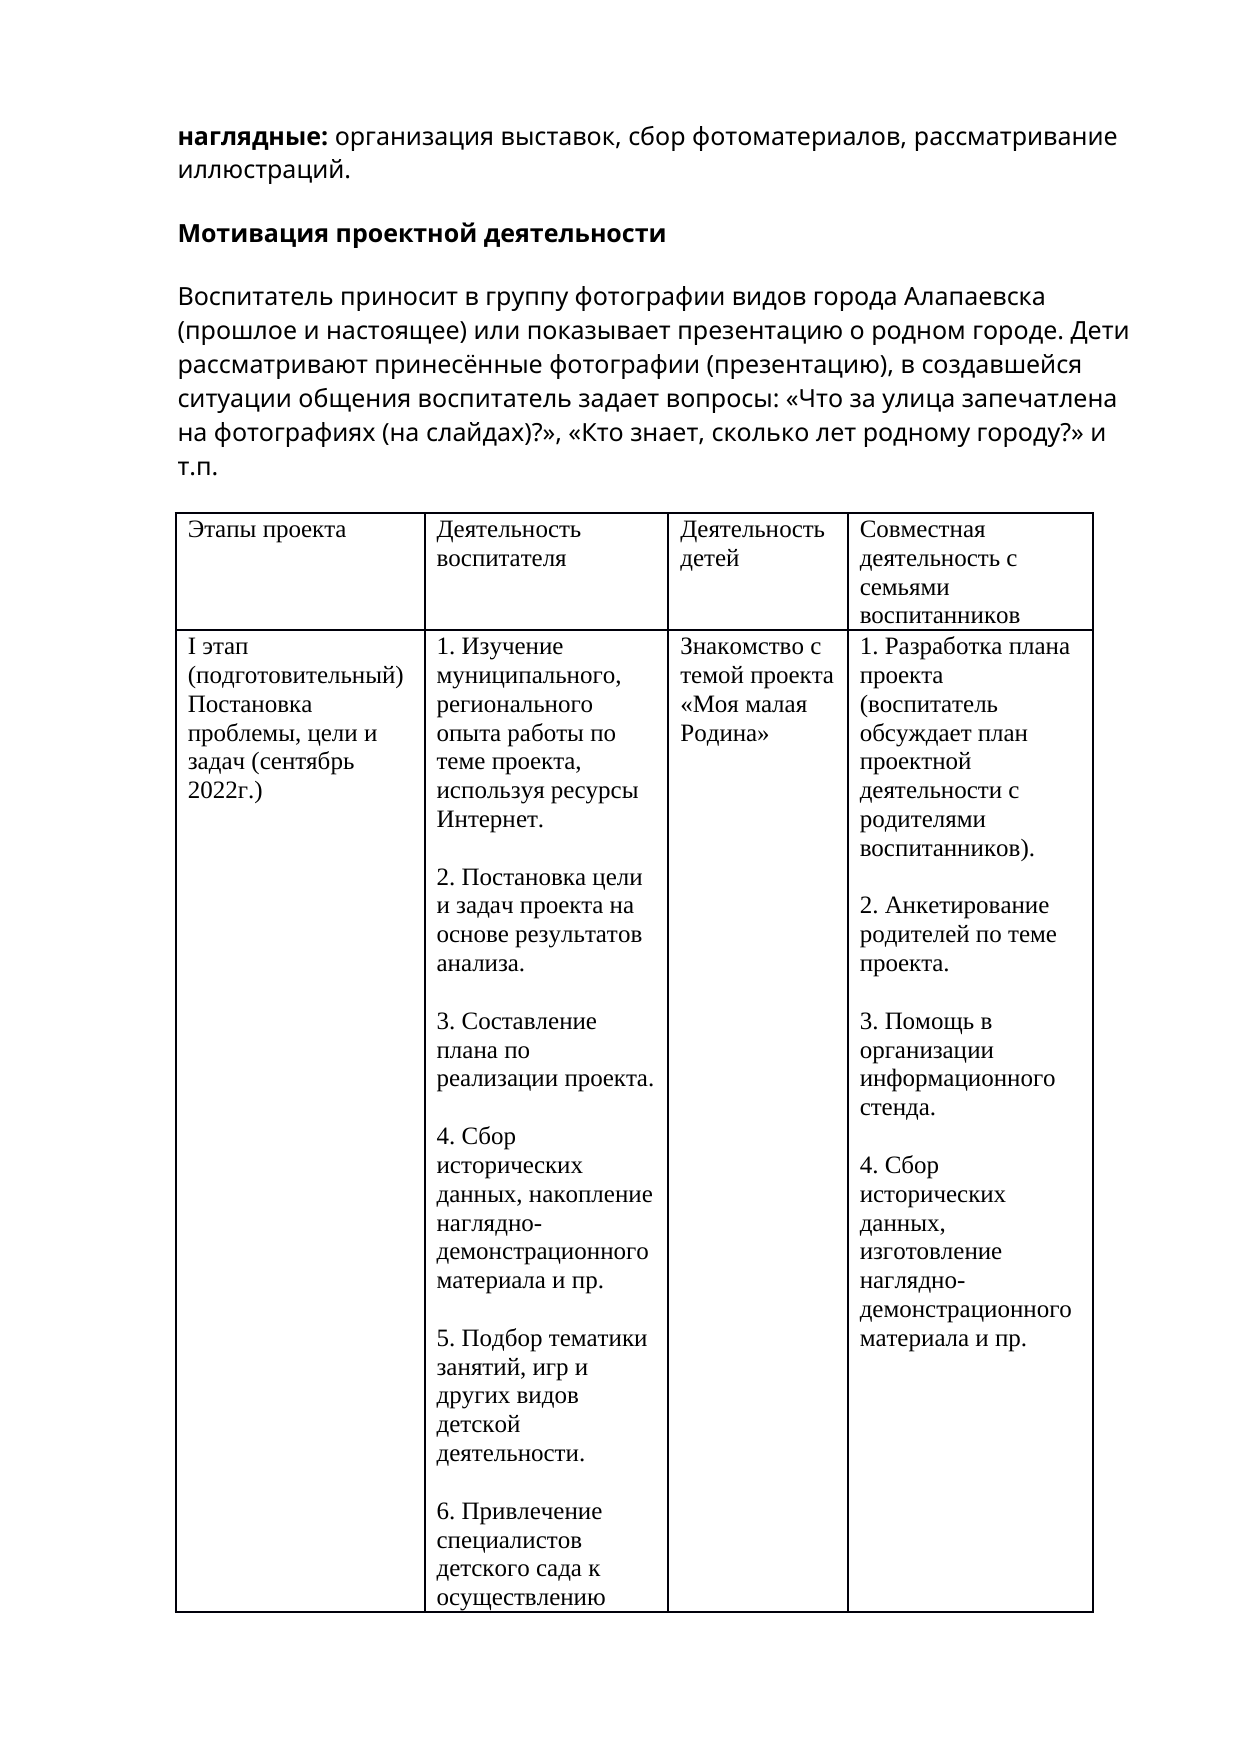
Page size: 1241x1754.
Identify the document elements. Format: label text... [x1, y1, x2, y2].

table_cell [669, 631, 847, 1611]
text наглядные: организация выставок, сбор фотоматериалов, рассматривание иллюстраций. [177, 118, 1152, 186]
text Мотивация проектной деятельности [177, 215, 1152, 249]
table_header Деятельность детей [669, 514, 847, 629]
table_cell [426, 631, 667, 1611]
table_header Этапы проекта [177, 514, 424, 629]
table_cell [177, 631, 424, 1611]
table_header Деятельность воспитателя [426, 514, 667, 629]
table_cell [849, 631, 1092, 1611]
text Воспитатель приносит в группу фотографии видов города Алапаевска (прошлое и настоящее) или показывает презентацию о родном городе. Дети рассматривают принесённые фотографии (презентацию), в создавшейся ситуации общения воспитатель задает вопросы: «Что за улица запечатлена на фотографиях (на слайдах)?», «Кто знает, сколько лет родному городу?» и т.п. [177, 279, 1152, 483]
table_header Совместная деятельность с семьями воспитанников [849, 514, 1092, 629]
